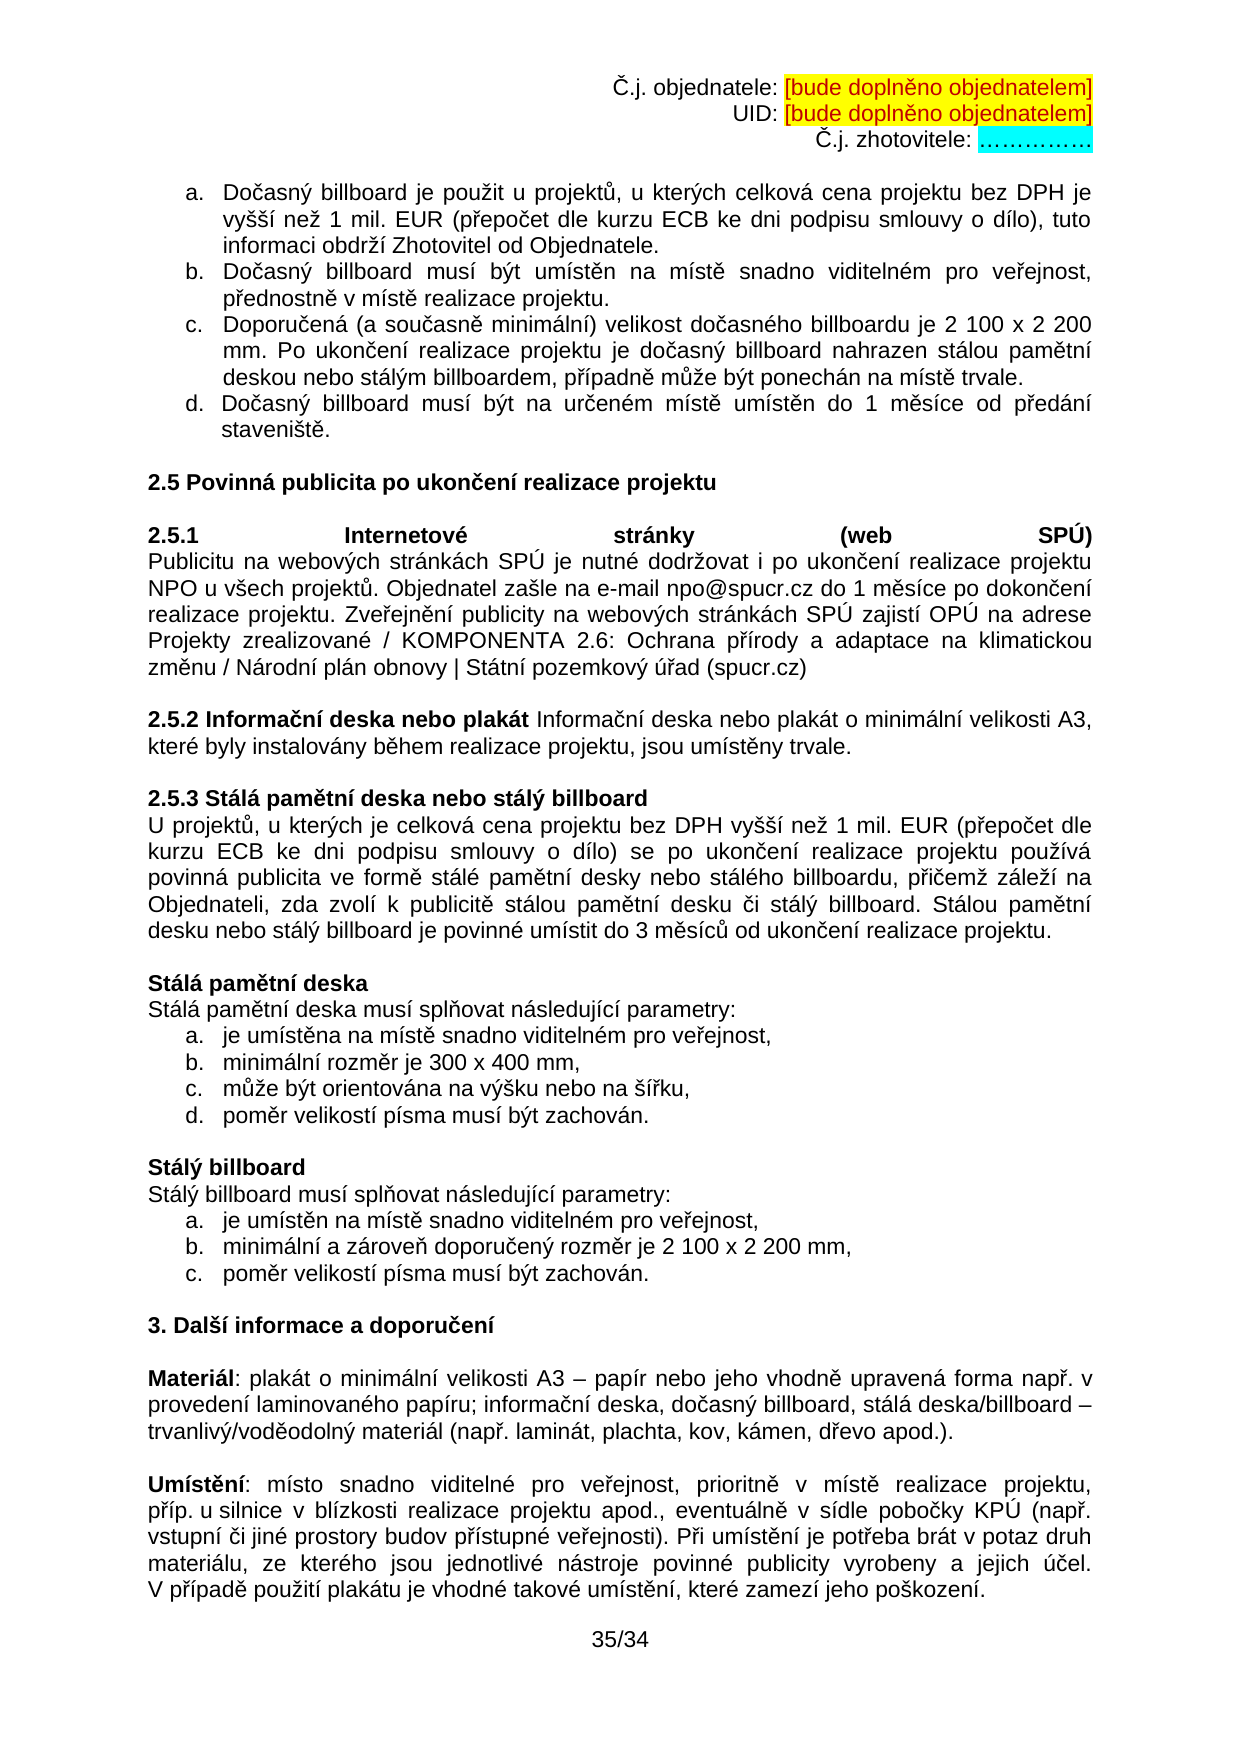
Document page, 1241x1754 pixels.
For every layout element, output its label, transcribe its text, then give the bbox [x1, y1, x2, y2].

list minimální rozměr je 300 x 400 mm, [185, 1049, 1093, 1075]
text Stálý billboard musí splňovat následující parametry: [148, 1181, 1093, 1207]
text 2.5.1 Internetové stránky (web SPÚ) Publicitu na webových stránkách SPÚ je nutné dodržovat i po ukončení realizace projektu NPO u všech projektů. Objednatel zašle na e-mail npo@spucr.cz do 1 měsíce po dokončení realizace projektu. Zveřejnění publicity na webových stránkách SPÚ zajistí OPÚ na adrese Projekty zrealizované / KOMPONENTA 2.6: Ochrana přírody a adaptace na klimatickou změnu / Národní plán obnovy | Státní pozemkový úřad (spucr.cz) [148, 522, 1093, 680]
list je umístěn na místě snadno viditelném pro veřejnost, [185, 1207, 1093, 1233]
list Dočasný billboard je použit u projektů, u kterých celková cena projektu bez DPH je vyšší než 1 mil. EUR (přepočet dle kurzu ECB ke dni podpisu smlouvy o dílo), tuto informaci obdrží Zhotovitel od Objednatele. [185, 179, 1093, 258]
list Dočasný billboard musí být umístěn na místě snadno viditelném pro veřejnost, přednostně v místě realizace projektu. [185, 258, 1093, 311]
text Stálá pamětní deska musí splňovat následující parametry: [148, 996, 1093, 1022]
text 2.5.2 Informační deska nebo plakát Informační deska nebo plakát o minimální velikosti A3, které byly instalovány během realizace projektu, jsou umístěny trvale. [148, 706, 1093, 759]
text 3. Další informace a doporučení [148, 1312, 1093, 1339]
text 2.5 Povinná publicita po ukončení realizace projektu [148, 469, 1093, 495]
text Materiál: plakát o minimální velikosti A3 – papír nebo jeho vhodně upravená forma např. v provedení laminovaného papíru; informační deska, dočasný billboard, stálá deska/billboard – trvanlivý/voděodolný materiál (např. laminát, plachta, kov, kámen, dřevo apod.). [148, 1365, 1093, 1444]
list může být orientována na výšku nebo na šířku, [185, 1075, 1093, 1102]
list minimální a zároveň doporučený rozměr je 2 100 x 2 200 mm, [185, 1233, 1093, 1260]
text 2.5.3 Stálá pamětní deska nebo stálý billboard [148, 785, 1093, 812]
text Umístění: místo snadno viditelné pro veřejnost, prioritně v místě realizace projektu, příp. u silnice v blízkosti realizace projektu apod., eventuálně v sídle pobočky KPÚ (např. vstupní či jiné prostory budov přístupné veřejnosti). Při umístění je potřeba brát v potaz druh materiálu, ze kterého jsou jednotlivé nástroje povinné publicity vyrobeny a jejich účel. V případě použití plakátu je vhodné takové umístění, které zamezí jeho poškození. [148, 1471, 1093, 1602]
text Stálá pamětní deska [148, 970, 1093, 996]
text d. Dočasný billboard musí být na určeném místě umístěn do 1 měsíce od předání staveniště. [185, 390, 1093, 443]
list poměr velikostí písma musí být zachován. [185, 1102, 1093, 1128]
list Doporučená (a současně minimální) velikost dočasného billboardu je 2 100 x 2 200 mm. Po ukončení realizace projektu je dočasný billboard nahrazen stálou pamětní deskou nebo stálým billboardem, případně může být ponechán na místě trvale. [185, 311, 1093, 390]
list je umístěna na místě snadno viditelném pro veřejnost, [185, 1022, 1093, 1049]
text Stálý billboard [148, 1154, 1093, 1181]
list poměr velikostí písma musí být zachován. [185, 1260, 1093, 1286]
text U projektů, u kterých je celková cena projektu bez DPH vyšší než 1 mil. EUR (přepočet dle kurzu ECB ke dni podpisu smlouvy o dílo) se po ukončení realizace projektu používá povinná publicita ve formě stálé pamětní desky nebo stálého billboardu, přičemž záleží na Objednateli, zda zvolí k publicitě stálou pamětní desku či stálý billboard. Stálou pamětní desku nebo stálý billboard je povinné umístit do 3 měsíců od ukončení realizace projektu. [148, 812, 1093, 943]
